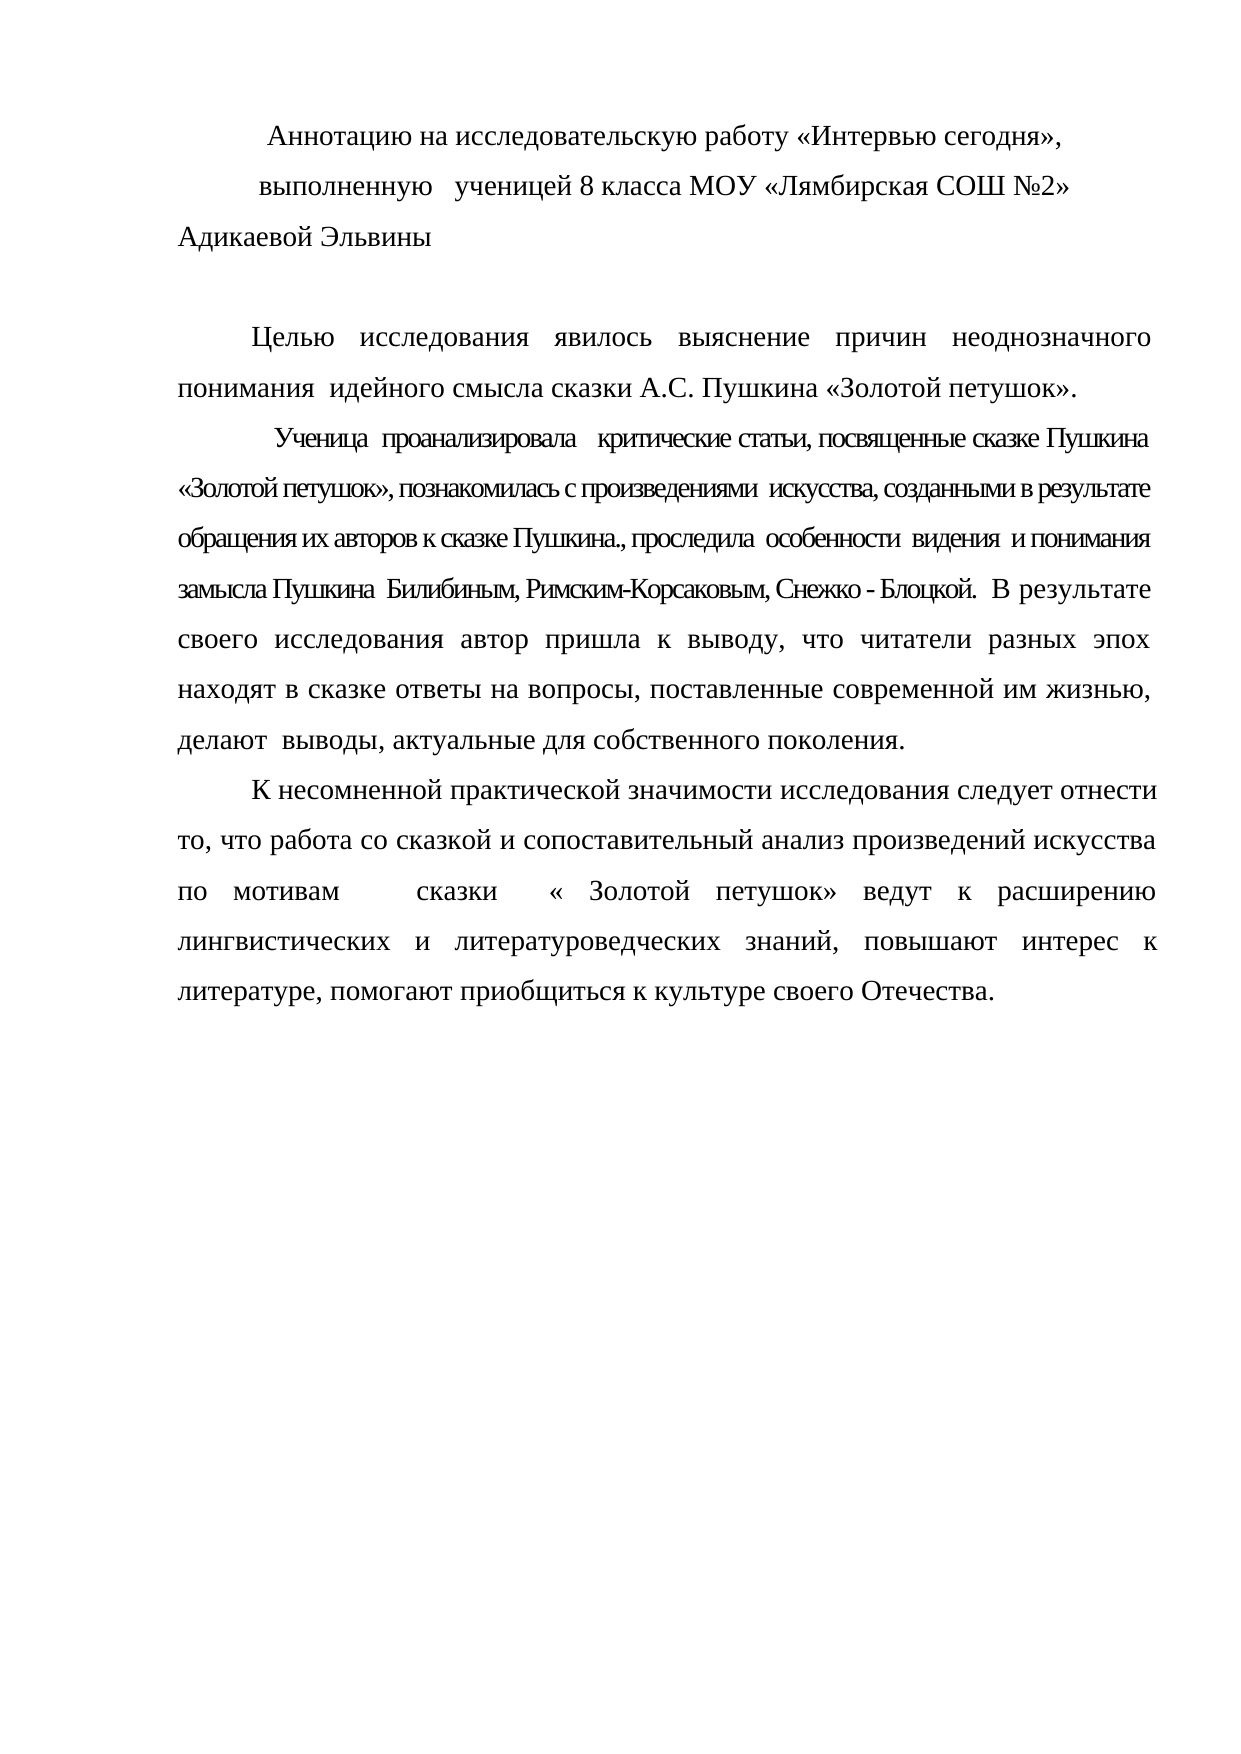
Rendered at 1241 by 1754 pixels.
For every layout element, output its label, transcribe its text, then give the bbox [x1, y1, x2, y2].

text К несомненной практической значимости исследования следует отнести то, что работа со сказкой и сопоставительный анализ произведений искусства по мотивам сказки « Золотой петушок» ведут к расширению лингвистических и литературоведческих знаний, повышают интерес к литературе, помогают приобщиться к культуре своего Отечества. [177, 772, 1158, 1007]
text Целью исследования явилось выяснение причин неоднозначного понимания идейного смысла сказки А.С. Пушкина «Золотой петушок». [177, 319, 1152, 403]
text Аннотацию на исследовательскую работу «Интервью сегодня», выполненную ученицей 8 класса МОУ «Лямбирская СОШ №2» [177, 118, 1152, 202]
text Ученица проанализировала критические статьи, посвященные сказке Пушкина «Золотой петушок», познакомилась с произведениями искусства, созданными в результате обращения их авторов к сказке Пушкина., проследила особенности видения и понимания замысла Пушкина Билибиным, Римским-Корсаковым, Снежко - Блоцкой. В результате своего исследования автор пришла к выводу, что читатели разных эпох находят в сказке ответы на вопросы, поставленные современной им жизнью, делают выводы, актуальные для собственного поколения. [177, 420, 1152, 755]
text Адикаевой Эльвины [177, 219, 1152, 252]
